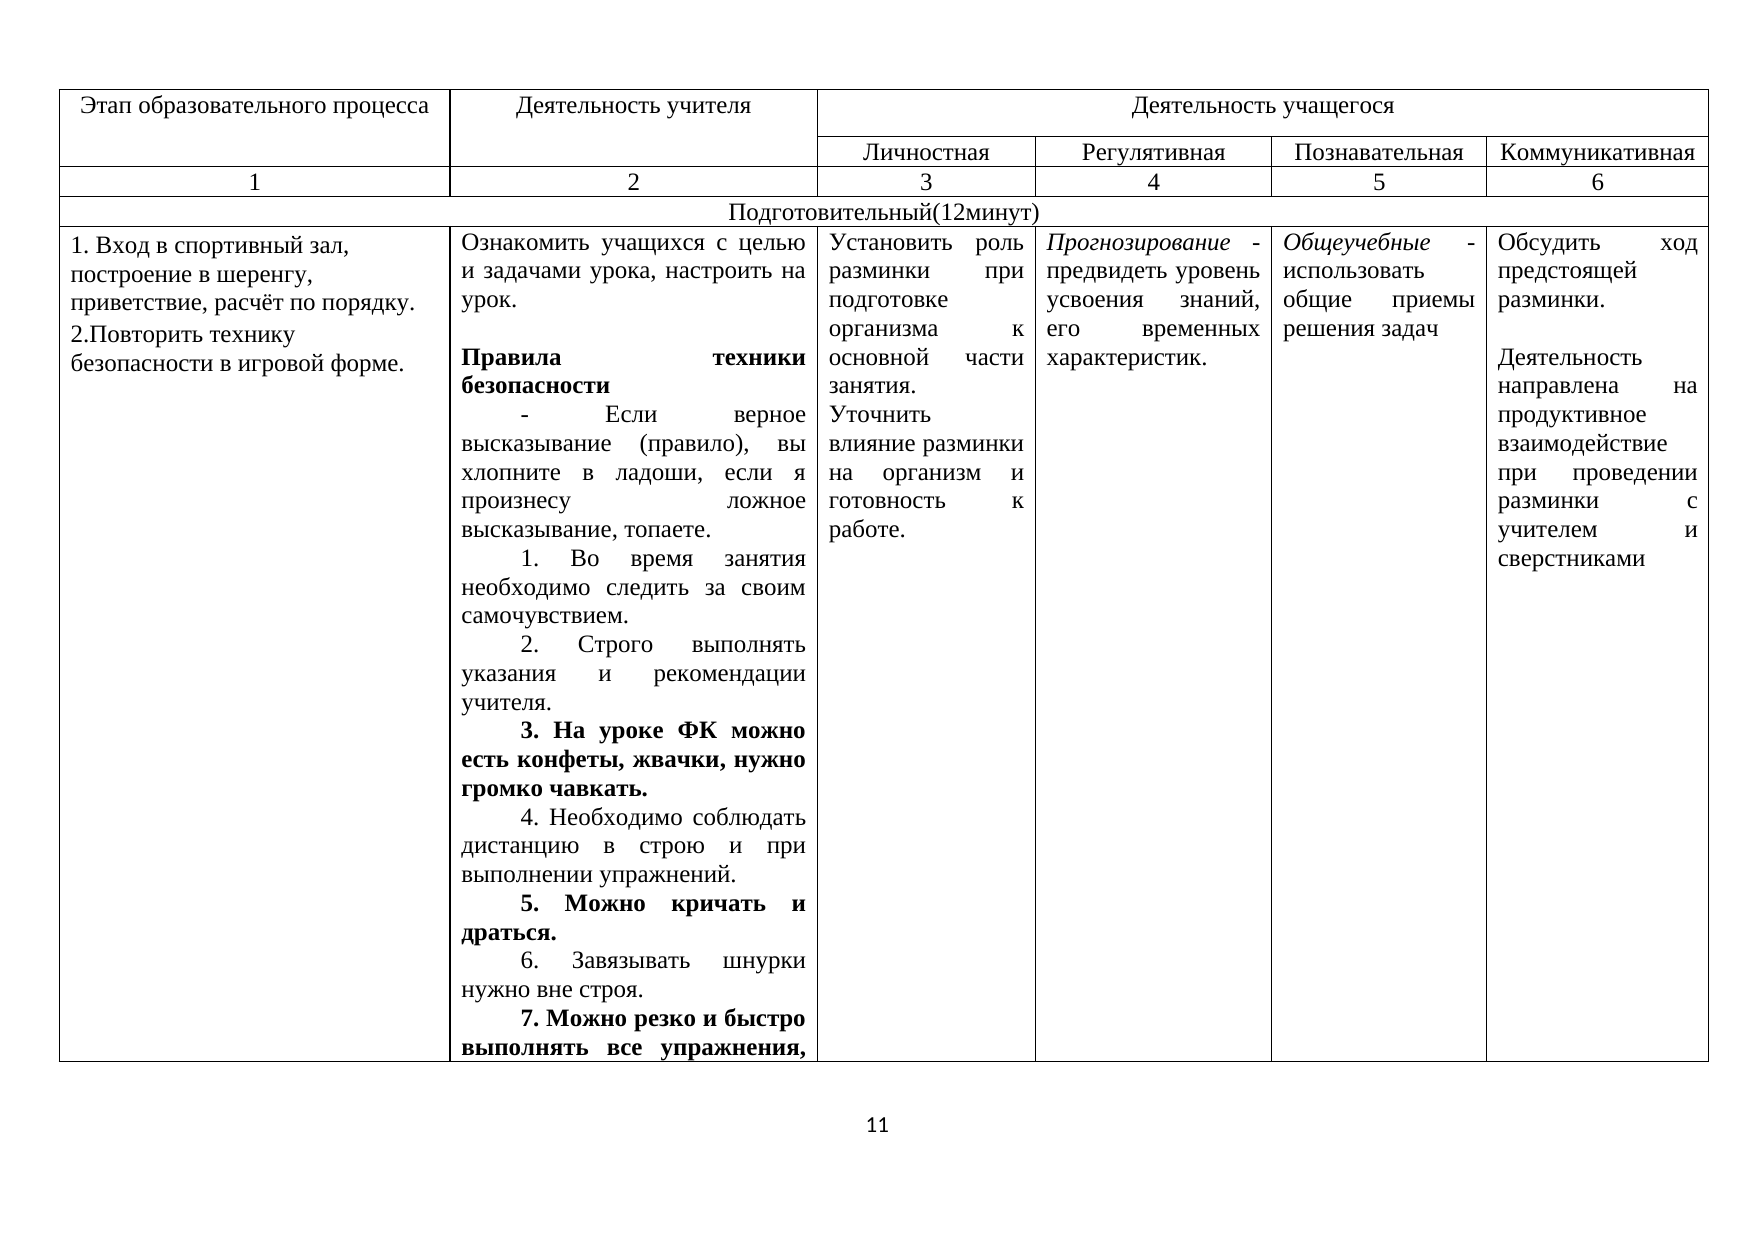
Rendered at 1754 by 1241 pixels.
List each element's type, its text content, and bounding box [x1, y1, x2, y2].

table_cell Коммуникативная [1487, 137, 1708, 166]
table_cell 5 [1272, 167, 1486, 196]
table_cell 4 [1036, 167, 1271, 196]
table_header Этап образовательного процесса [60, 90, 449, 166]
table_cell 2 [451, 167, 817, 196]
table_cell 3 [818, 167, 1035, 196]
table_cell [451, 227, 817, 1061]
table_cell Познавательная [1272, 137, 1486, 166]
table_cell 1 [60, 167, 449, 196]
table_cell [818, 227, 1035, 1061]
table_header Деятельность учащегося [818, 90, 1708, 136]
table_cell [1272, 227, 1486, 1061]
table_cell 6 [1487, 167, 1708, 196]
table_cell Личностная [818, 137, 1035, 166]
table_cell Подготовительный(12минут) [60, 197, 1708, 226]
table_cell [60, 227, 449, 1061]
table_cell Регулятивная [1036, 137, 1271, 166]
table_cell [1036, 227, 1271, 1061]
table_header Деятельность учителя [451, 90, 817, 166]
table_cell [1487, 227, 1708, 1061]
